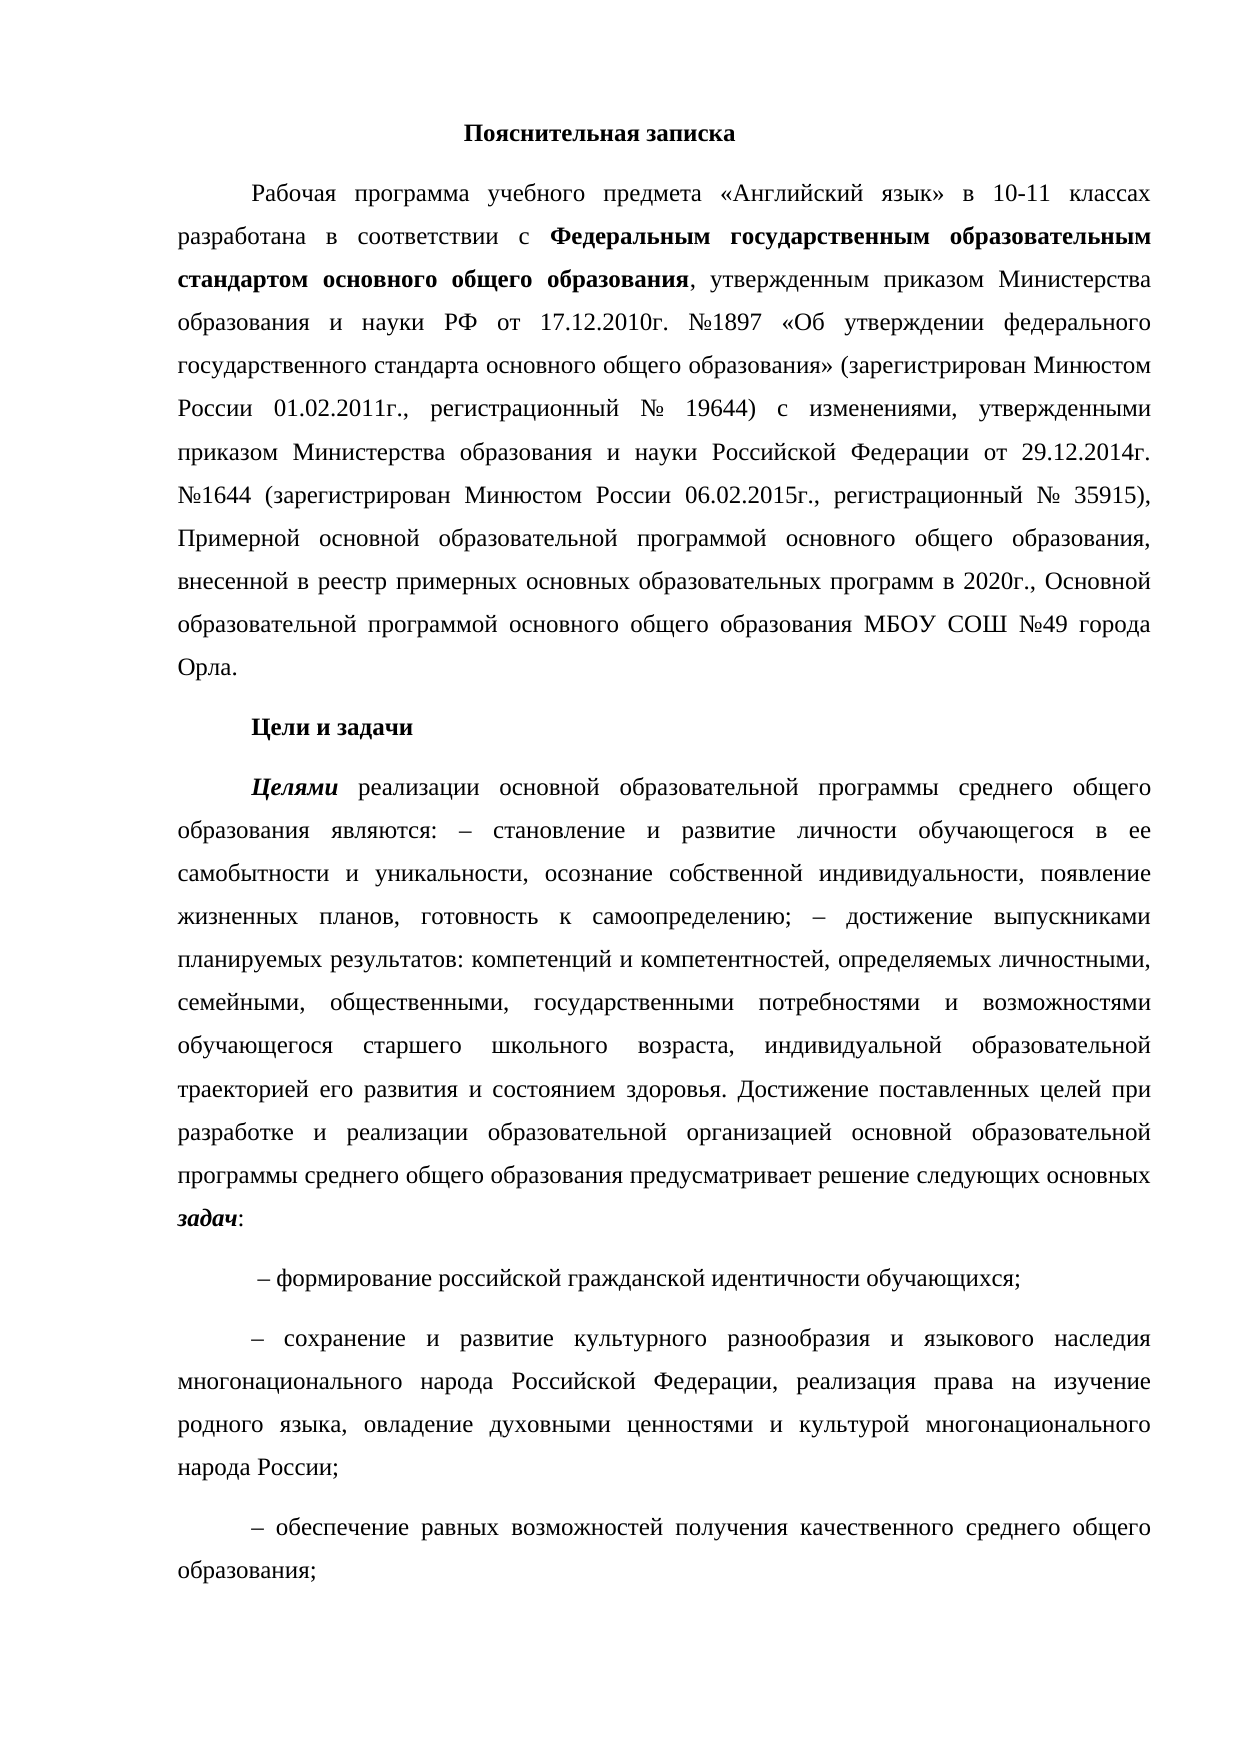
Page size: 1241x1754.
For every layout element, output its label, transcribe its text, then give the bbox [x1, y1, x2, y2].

text – формирование российской гражданской идентичности обучающихся; [177, 1263, 1152, 1292]
text – сохранение и развитие культурного разнообразия и языкового наследия многонационального народа Российской Федерации, реализация права на изучение родного языка, овладение духовными ценностями и культурой многонационального народа России; [177, 1323, 1152, 1481]
text Целями реализации основной образовательной программы среднего общего образования являются: – становление и развитие личности обучающегося в ее самобытности и уникальности, осознание собственной индивидуальности, появление жизненных планов, готовность к самоопределению; – достижение выпускниками планируемых результатов: компетенций и компетентностей, определяемых личностными, семейными, общественными, государственными потребностями и возможностями обучающегося старшего школьного возраста, индивидуальной образовательной траекторией его развития и состоянием здоровья. Достижение поставленных целей при разработке и реализации образовательной организацией основной образовательной программы среднего общего образования предусматривает решение следующих основных задач: [177, 772, 1152, 1232]
text Рабочая программа учебного предмета «Английский язык» в 10-11 классах разработана в соответствии с Федеральным государственным образовательным стандартом основного общего образования, утвержденным приказом Министерства образования и науки РФ от 17.12.2010г. №1897 «Об утверждении федерального государственного стандарта основного общего образования» (зарегистрирован Минюстом России 01.02.2011г., регистрационный № 19644) с изменениями, утвержденными приказом Министерства образования и науки Российской Федерации от 29.12.2014г. №1644 (зарегистрирован Минюстом России 06.02.2015г., регистрационный № 35915), Примерной основной образовательной программой основного общего образования, внесенной в реестр примерных основных образовательных программ в 2020г., Основной образовательной программой основного общего образования МБОУ СОШ №49 города Орла. [177, 178, 1152, 681]
text Цели и задачи [177, 712, 1152, 741]
text – обеспечение равных возможностей получения качественного среднего общего образования; [177, 1512, 1152, 1584]
text Пояснительная записка [177, 118, 1152, 147]
